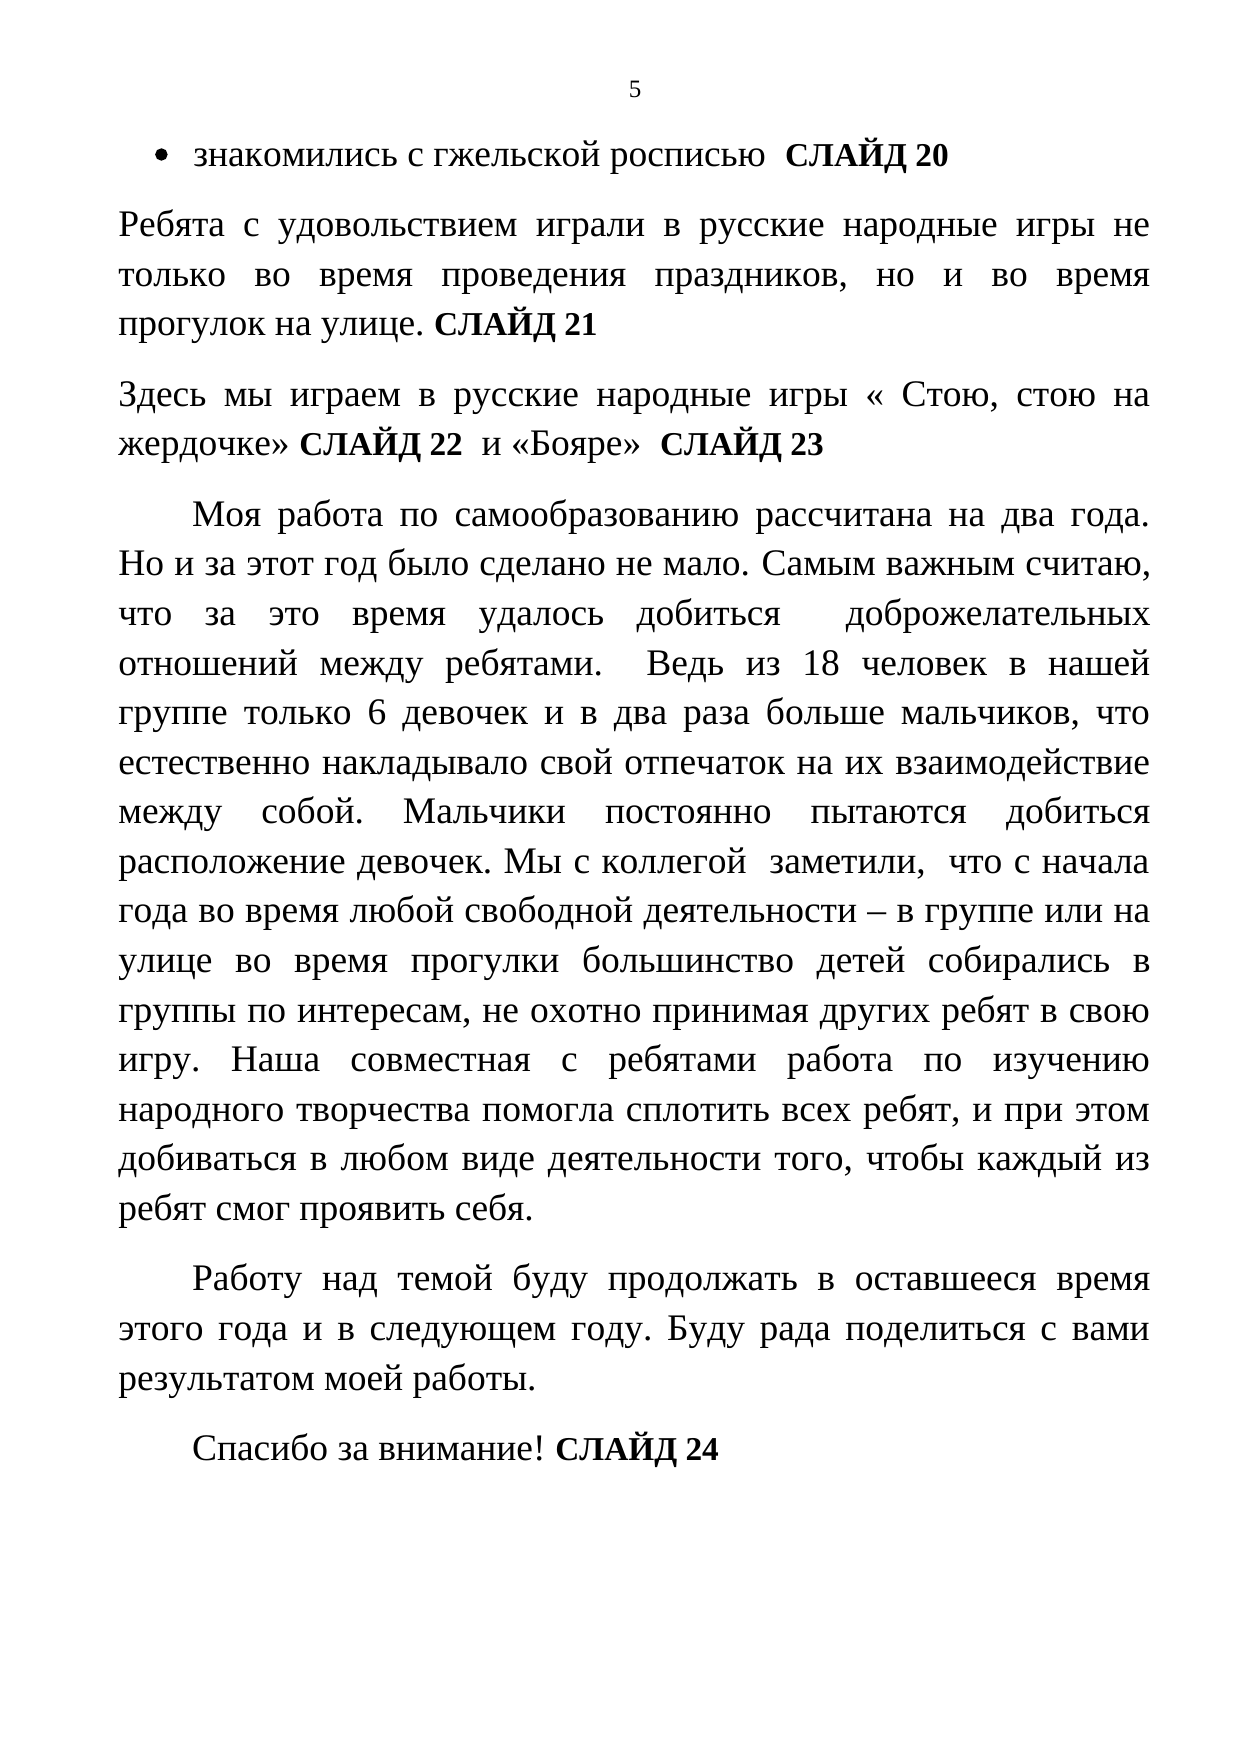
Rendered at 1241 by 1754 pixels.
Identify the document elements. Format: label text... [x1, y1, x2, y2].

text Спасибо за внимание! СЛАЙД 24 [118, 1425, 1152, 1468]
text Ребята с удовольствием играли в русские народные игры не только во время проведения праздников, но и во время прогулок на улице. СЛАЙД 21 [118, 202, 1152, 344]
text Работу над темой буду продолжать в оставшееся время этого года и в следующем году. Буду рада поделиться с вами результатом моей работы. [118, 1256, 1152, 1398]
text Здесь мы играем в русские народные игры « Стою, стою на жердочке» СЛАЙД 22 и «Бояре» СЛАЙД 23 [118, 371, 1152, 464]
text Моя работа по самообразованию рассчитана на два года. Но и за этот год было сделано не мало. Самым важным считаю, что за это время удалось добиться доброжелательных отношений между ребятами. Ведь из 18 человек в нашей группе только 6 девочек и в два раза больше мальчиков, что естественно накладывало свой отпечаток на их взаимодействие между собой. Мальчики постоянно пытаются добиться расположение девочек. Мы с коллегой заметили, что с начала года во время любой свободной деятельности – в группе или на улице во время прогулки большинство детей собирались в группы по интересам, не охотно принимая других ребят в свою игру. Наша совместная с ребятами работа по изучению народного творчества помогла сплотить всех ребят, и при этом добиваться в любом виде деятельности того, чтобы каждый из ребят смог проявить себя. [118, 491, 1152, 1228]
list знакомились с гжельской росписью СЛАЙД 20 [156, 131, 1152, 174]
